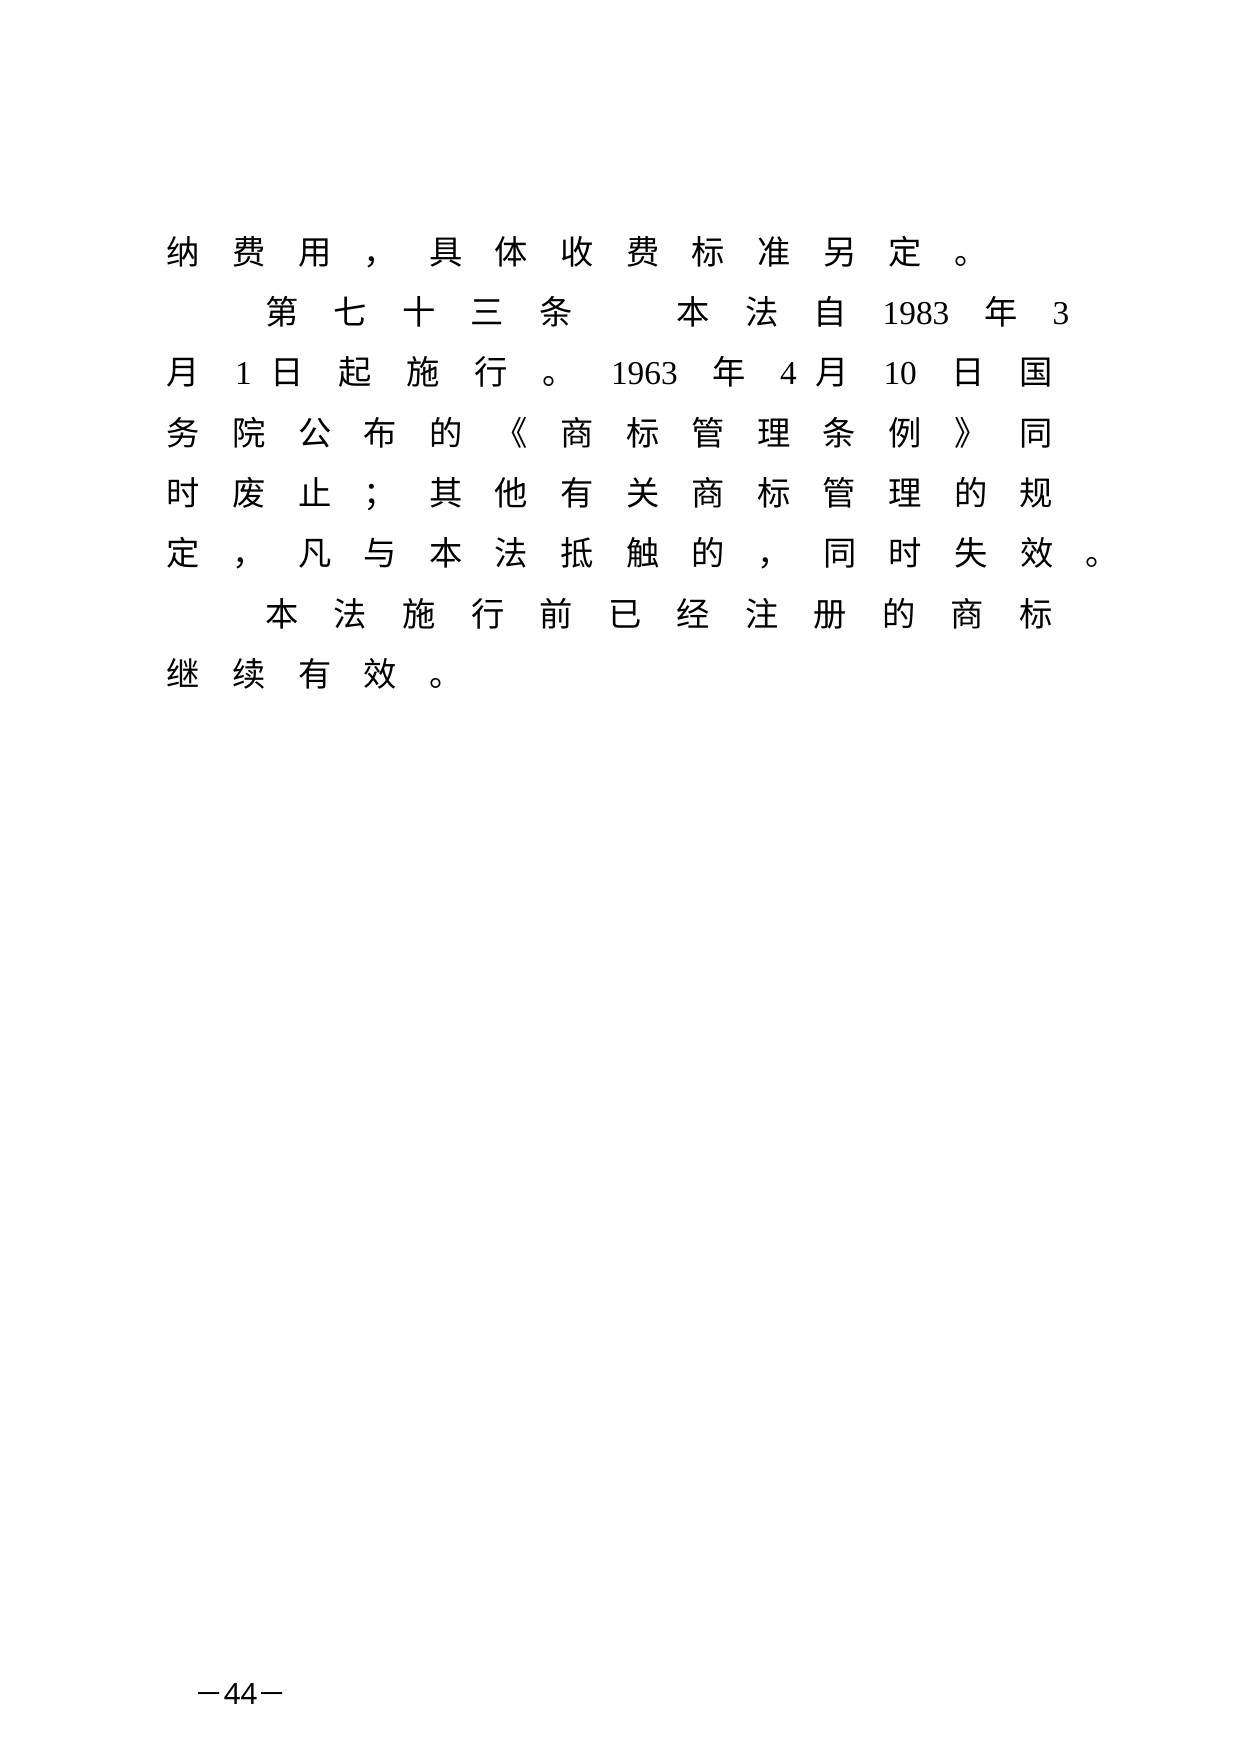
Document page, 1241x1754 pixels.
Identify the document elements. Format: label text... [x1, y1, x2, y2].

text 第七十三条 本法自1983年3月1日起施行。1963年4月10日国务院公布的《商标管理条例》同时废止；其他有关商标管理的规定，凡与本法抵触的，同时失效。 [167, 280, 1085, 581]
text 本法施行前已经注册的商标继续有效。 [167, 581, 1085, 702]
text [167, 219, 1085, 280]
